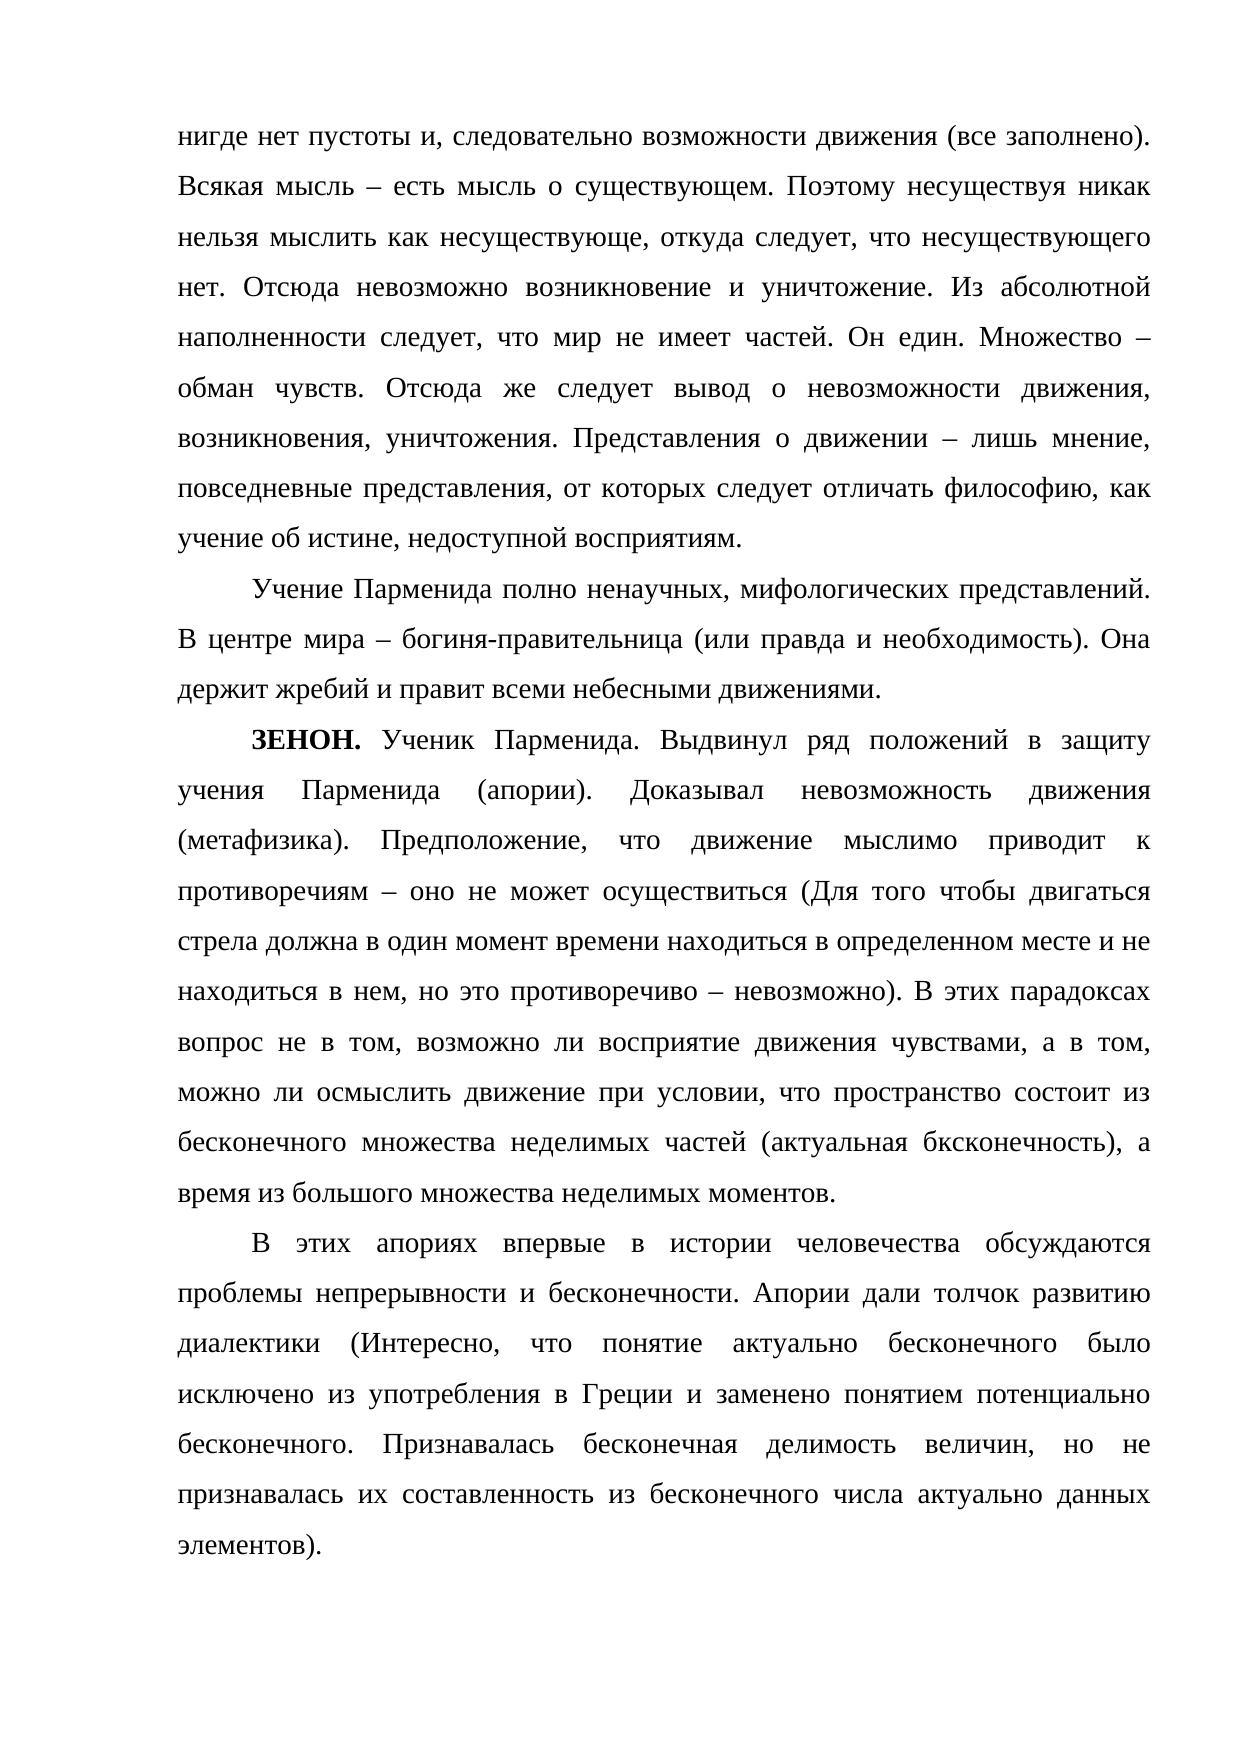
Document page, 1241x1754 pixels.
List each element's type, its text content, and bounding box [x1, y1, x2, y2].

text ЗЕНОН. Ученик Парменида. Выдвинул ряд положений в защиту учения Парменида (апории). Доказывал невозможность движения (метафизика). Предположение, что движение мыслимо приводит к противоречиям – оно не может осуществиться (Для того чтобы двигаться стрела должна в один момент времени находиться в определенном месте и не находиться в нем, но это противоречиво – невозможно). В этих парадоксах вопрос не в том, возможно ли восприятие движения чувствами, а в том, можно ли осмыслить движение при условии, что пространство состоит из бесконечного множества неделимых частей (актуальная бксконечность), а время из большого множества неделимых моментов. [177, 722, 1152, 1208]
text Учение Парменида полно ненаучных, мифологических представлений. В центре мира – богиня-правительница (или правда и необходимость). Она держит жребий и правит всеми небесными движениями. [177, 571, 1152, 705]
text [177, 118, 1152, 554]
text В этих апориях впервые в истории человечества обсуждаются проблемы непрерывности и бесконечности. Апории дали толчок развитию диалектики (Интересно, что понятие актуально бесконечного было исключено из употребления в Греции и заменено понятием потенциально бесконечного. Признавалась бесконечная делимость величин, но не признавалась их составленность из бесконечного числа актуально данных элементов). [177, 1225, 1152, 1560]
